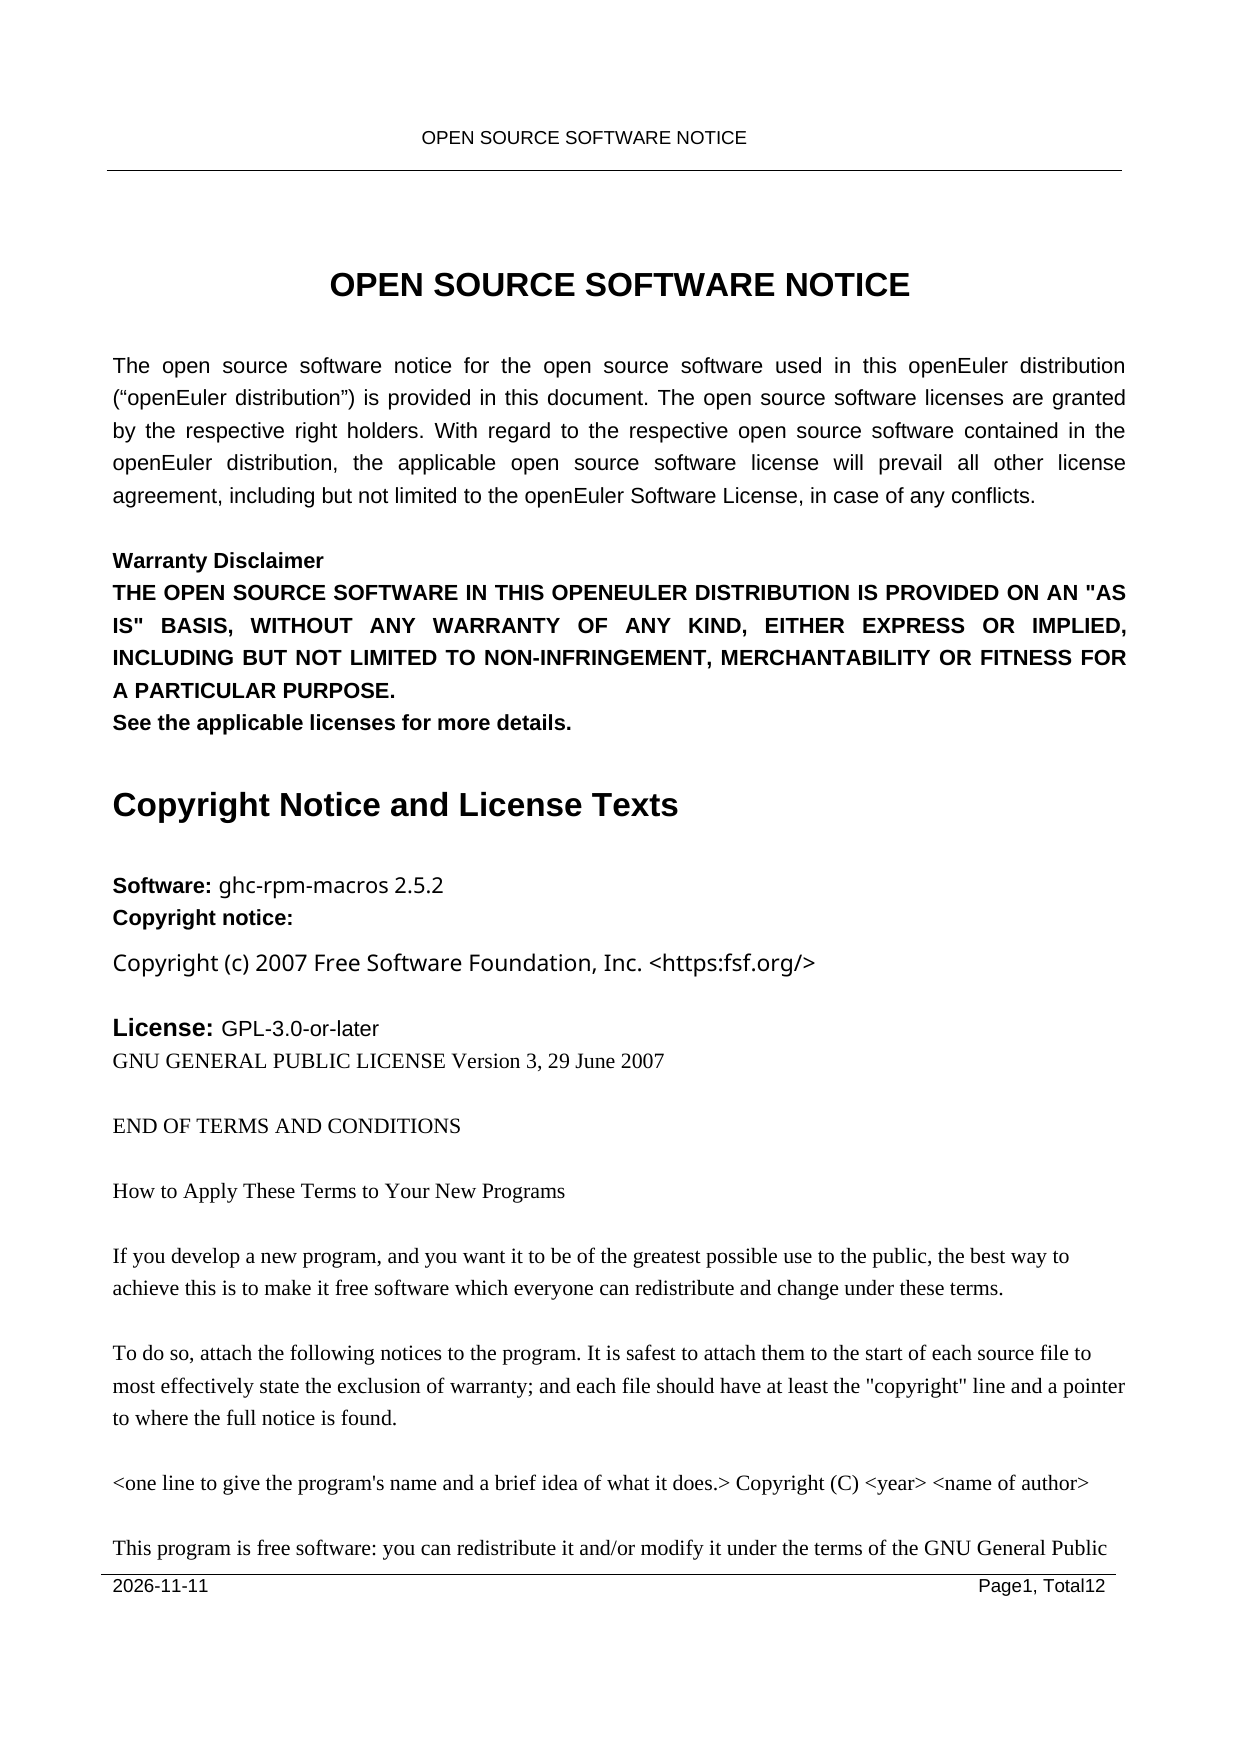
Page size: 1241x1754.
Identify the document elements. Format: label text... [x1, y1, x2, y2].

text License: GPL-3.0-or-later [112, 1012, 1128, 1044]
text Warranty Disclaimer [112, 544, 1128, 576]
text The open source software notice for the open source software used in this openEuler distribution (“openEuler distribution”) is provided in this document. The open source software licenses are granted by the respective right holders. With regard to the respective open source software contained in the openEuler distribution, the applicable open source software license will prevail all other license agreement, including but not limited to the openEuler Software License, in case of any conflicts. [112, 349, 1128, 511]
text Copyright Notice and License Texts [112, 771, 1128, 836]
text Copyright notice: [112, 901, 1128, 934]
text OPEN SOURCE SOFTWARE NOTICE [112, 251, 1128, 316]
text Copyright (c) 2007 Free Software Foundation, Inc. <https:fsf.org/> [112, 947, 1128, 1012]
title Software: ghc-rpm-macros 2.5.2 [112, 869, 1128, 901]
text THE OPEN SOURCE SOFTWARE IN THIS OPENEULER DISTRIBUTION IS PROVIDED ON AN "AS IS" BASIS, WITHOUT ANY WARRANTY OF ANY KIND, EITHER EXPRESS OR IMPLIED, INCLUDING BUT NOT LIMITED TO NON-INFRINGEMENT, MERCHANTABILITY OR FITNESS FOR A PARTICULAR PURPOSE. See the applicable licenses for more details. [112, 576, 1128, 739]
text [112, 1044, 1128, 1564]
